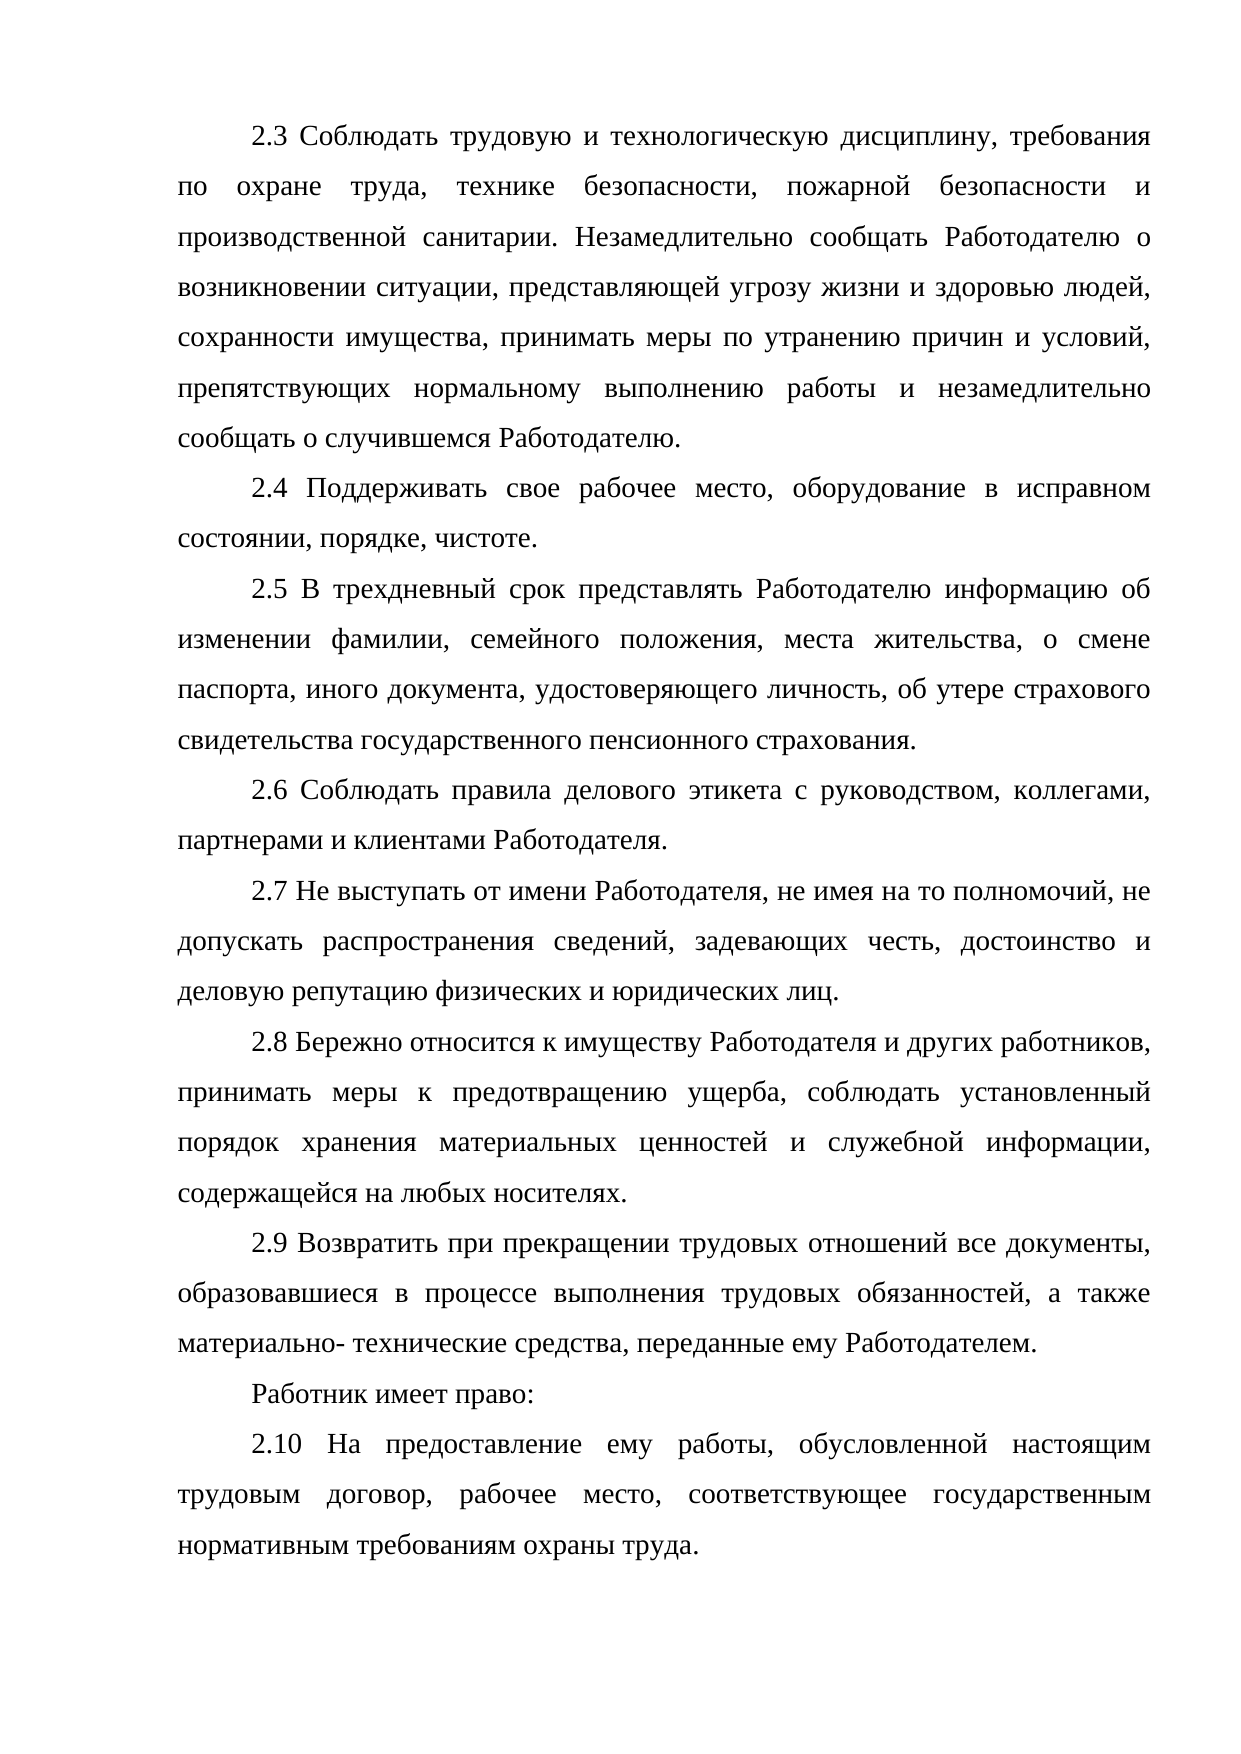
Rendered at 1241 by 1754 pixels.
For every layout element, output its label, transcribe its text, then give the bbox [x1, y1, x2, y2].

text 2.9 Возвратить при прекращении трудовых отношений все документы, образовавшиеся в процессе выполнения трудовых обязанностей, а также материально- технические средства, переданные ему Работодателем. [177, 1225, 1152, 1359]
text 2.8 Бережно относится к имуществу Работодателя и других работников, принимать меры к предотвращению ущерба, соблюдать установленный порядок хранения материальных ценностей и служебной информации, содержащейся на любых носителях. [177, 1024, 1152, 1208]
text 2.4 Поддерживать свое рабочее место, оборудование в исправном состоянии, порядке, чистоте. [177, 470, 1152, 554]
text 2.3 Соблюдать трудовую и технологическую дисциплину, требования по охране труда, технике безопасности, пожарной безопасности и производственной санитарии. Незамедлительно сообщать Работодателю о возникновении ситуации, представляющей угрозу жизни и здоровью людей, сохранности имущества, принимать меры по утранению причин и условий, препятствующих нормальному выполнению работы и незамедлительно сообщать о случившемся Работодателю. [177, 118, 1152, 453]
text 2.7 Не выступать от имени Работодателя, не имея на то полномочий, не допускать распространения сведений, задевающих честь, достоинство и деловую репутацию физических и юридических лиц. [177, 873, 1152, 1007]
text 2.10 На предоставление ему работы, обусловленной настоящим трудовым договор, рабочее место, соответствующее государственным нормативным требованиям охраны труда. [177, 1426, 1152, 1560]
text 2.6 Соблюдать правила делового этикета с руководством, коллегами, партнерами и клиентами Работодателя. [177, 772, 1152, 856]
text 2.5 В трехдневный срок представлять Работодателю информацию об изменении фамилии, семейного положения, места жительства, о смене паспорта, иного документа, удостоверяющего личность, об утере страхового свидетельства государственного пенсионного страхования. [177, 571, 1152, 755]
text Работник имеет право: [177, 1376, 1152, 1409]
